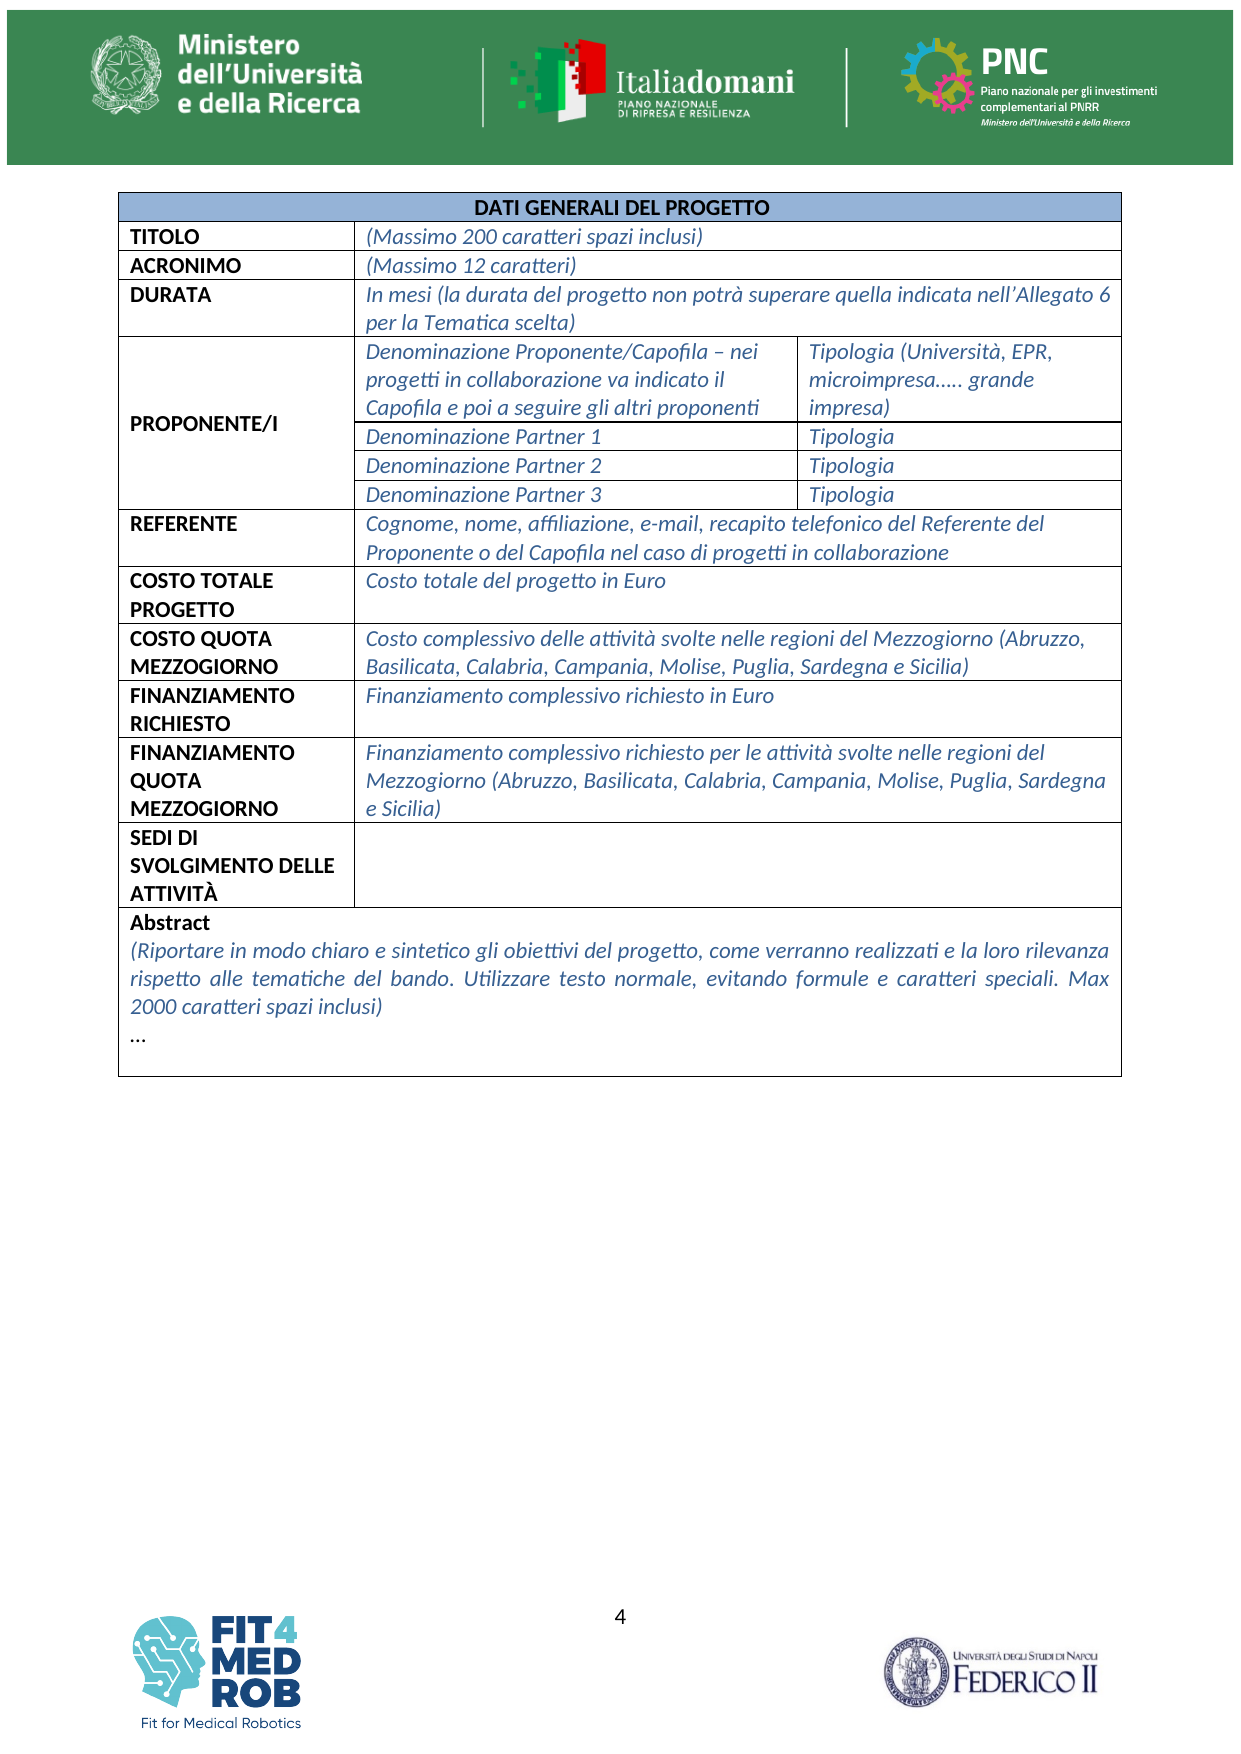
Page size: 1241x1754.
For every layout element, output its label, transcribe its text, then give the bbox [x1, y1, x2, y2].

table_cell (Massimo 12 caratteri) [355, 251, 1121, 279]
table_cell FINANZIAMENTO QUOTA MEZZOGIORNO [119, 738, 354, 822]
table_cell Costo complessivo delle attività svolte nelle regioni del Mezzogiorno (Abruzzo, Basilicata, Calabria, Campania, Molise, Puglia, Sardegna e Sicilia) [355, 624, 1121, 680]
table_cell TITOLO [119, 222, 354, 250]
table_cell COSTO TOTALE PROGETTO [119, 567, 354, 623]
table_cell COSTO QUOTA MEZZOGIORNO [119, 624, 354, 680]
table_cell FINANZIAMENTO RICHIESTO [119, 681, 354, 737]
table_cell (Massimo 200 caratteri spazi inclusi) [355, 222, 1121, 250]
picture [873, 1630, 1108, 1714]
table_cell Abstract (Riportare in modo chiaro e sintetico gli obiettivi del progetto, come verranno realizzati e la loro rilevanza rispetto alle tematiche del bando. Utilizzare testo normale, evitando formule e caratteri speciali. Max 2000 caratteri spazi inclusi) … [119, 908, 1121, 1076]
table_cell Denominazione Proponente/Capofila – nei progetti in collaborazione va indicato il Capofila e poi a seguire gli altri proponenti [355, 337, 797, 421]
table_cell Denominazione Partner 1 [355, 423, 797, 450]
table_cell DURATA [119, 280, 354, 336]
table_cell SEDI DI SVOLGIMENTO DELLE ATTIVITÀ [119, 823, 354, 907]
picture [6, 9, 1234, 171]
picture [118, 1605, 318, 1737]
table_cell Tipologia [798, 423, 1121, 450]
table_cell Tipologia [798, 481, 1121, 508]
table_cell Costo totale del progetto in Euro [355, 567, 1121, 623]
table_cell PROPONENTE/I [119, 337, 354, 508]
table_cell Finanziamento complessivo richiesto per le attività svolte nelle regioni del Mezzogiorno (Abruzzo, Basilicata, Calabria, Campania, Molise, Puglia, Sardegna e Sicilia) [355, 738, 1121, 822]
table_cell In mesi (la durata del progetto non potrà superare quella indicata nell’Allegato 6 per la Tematica scelta) [355, 280, 1121, 336]
table_cell Denominazione Partner 3 [355, 481, 797, 508]
table_cell Denominazione Partner 2 [355, 451, 797, 479]
table_cell Tipologia (Università, EPR, microimpresa….. grande impresa) [798, 337, 1121, 421]
table_cell Finanziamento complessivo richiesto in Euro [355, 681, 1121, 737]
table_cell Cognome, nome, affiliazione, e-mail, recapito telefonico del Referente del Proponente o del Capofila nel caso di progetti in collaborazione [355, 510, 1121, 566]
table_cell ACRONIMO [119, 251, 354, 279]
table_cell REFERENTE [119, 510, 354, 566]
table_cell [355, 823, 1121, 907]
table_header DATI GENERALI DEL PROGETTO [119, 193, 1121, 221]
table_cell Tipologia [798, 451, 1121, 479]
